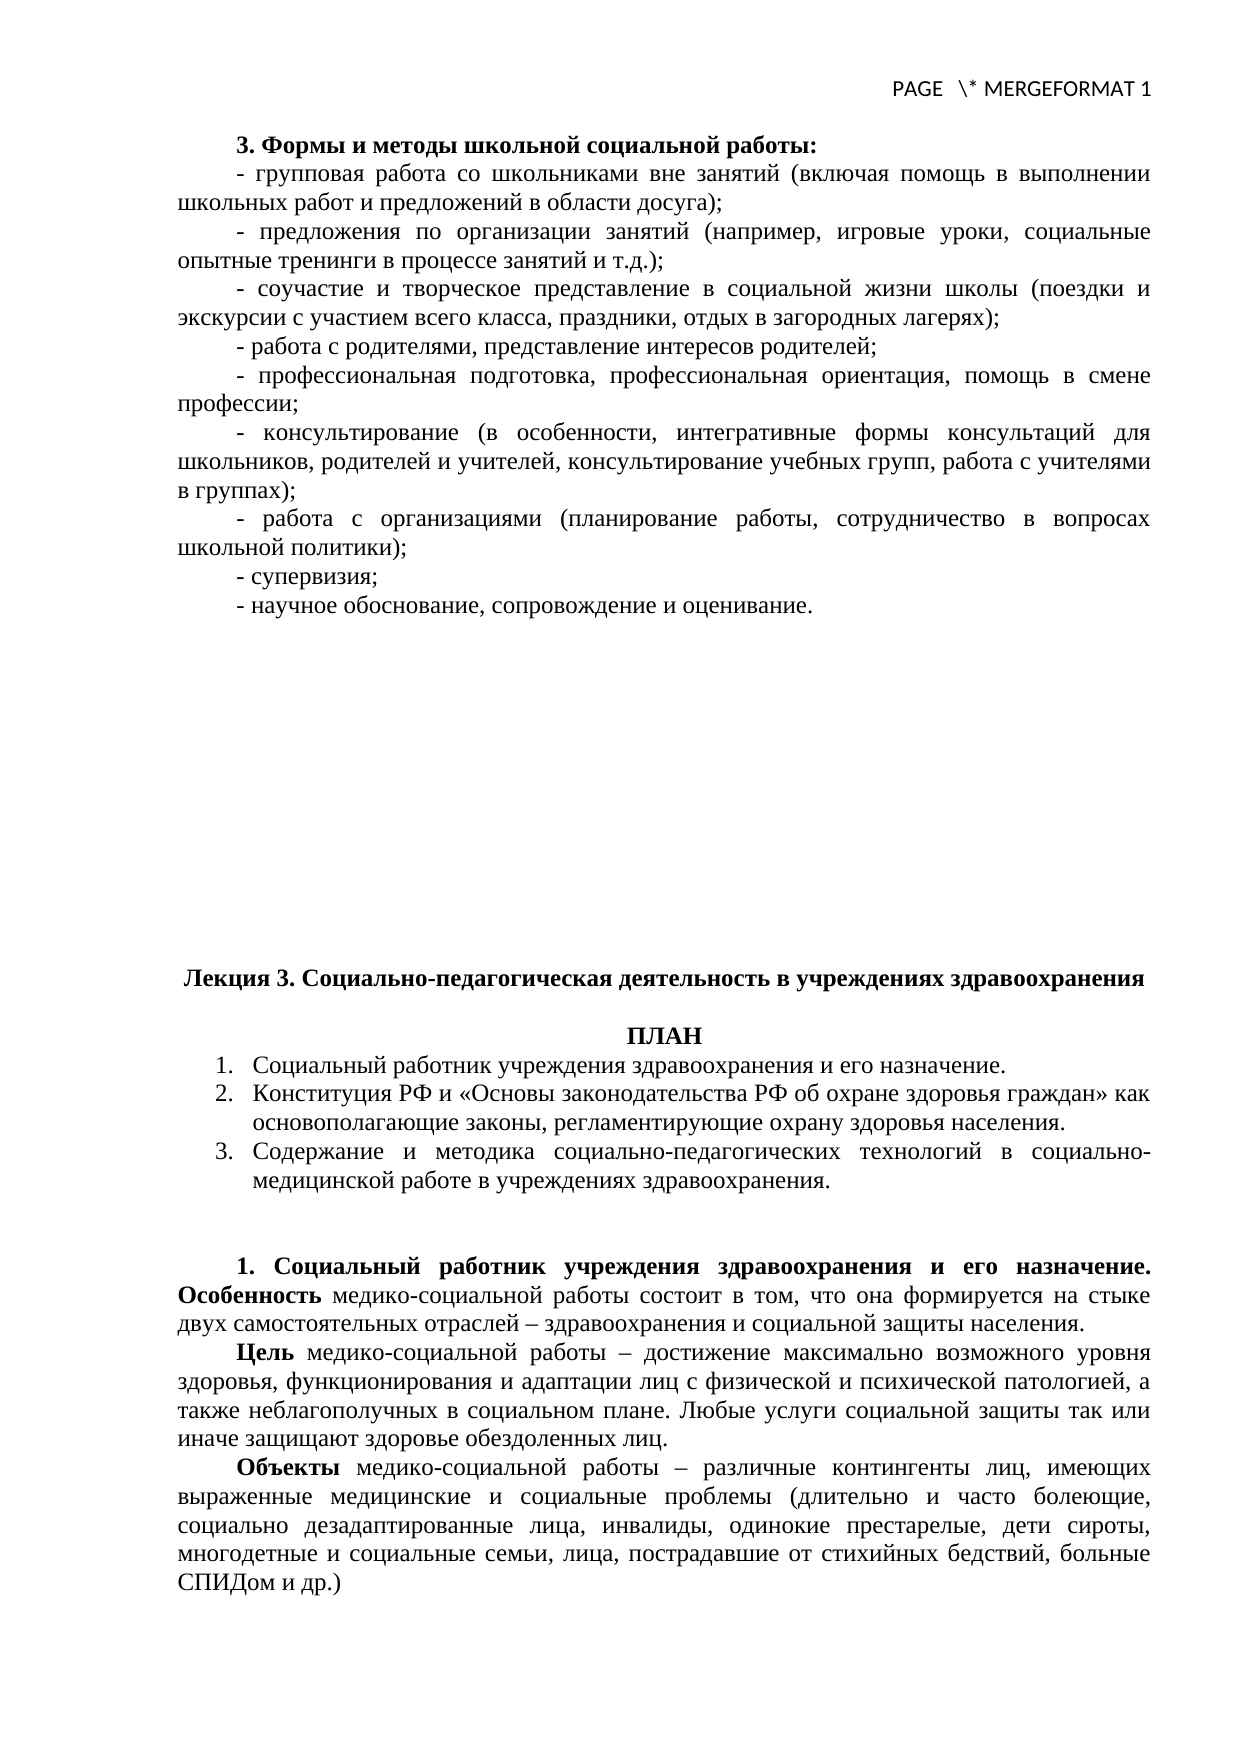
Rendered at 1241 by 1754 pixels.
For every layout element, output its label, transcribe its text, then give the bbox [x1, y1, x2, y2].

text - консультирование (в особенности, интегративные формы консультаций для школьников, родителей и учителей, консультирование учебных групп, работа с учителями в группах); [177, 417, 1152, 503]
text - работа с родителями, представление интересов родителей; [177, 331, 1152, 360]
text - групповая работа со школьниками вне занятий (включая помощь в выполнении школьных работ и предложений в области досуга); [177, 158, 1152, 216]
text - научное обоснование, сопровождение и оценивание. [177, 590, 1152, 618]
text Цель медико-социальной работы – достижение максимально возможного уровня здоровья, функционирования и адаптации лиц с физической и психической патологией, а также неблагополучных в социальном плане. Любые услуги социальной защиты так или иначе защищают здоровье обездоленных лиц. [177, 1337, 1152, 1452]
text ПЛАН [177, 1021, 1152, 1050]
text Объекты медико-социальной работы – различные контингенты лиц, имеющих выраженные медицинские и социальные проблемы (длительно и часто болеющие, социально дезадаптированные лица, инвалиды, одинокие престарелые, дети сироты, многодетные и социальные семьи, лица, пострадавшие от стихийных бедствий, больные СПИДом и др.) [177, 1452, 1152, 1596]
text - профессиональная подготовка, профессиональная ориентация, помощь в смене профессии; [177, 360, 1152, 417]
list Конституция РФ и «Основы законодательства РФ об охране здоровья граждан» как основополагающие законы, регламентирующие охрану здоровья населения. [215, 1078, 1152, 1136]
text 3. Формы и методы школьной социальной работы: [177, 130, 1152, 158]
text Лекция 3. Социально-педагогическая деятельность в учреждениях здравоохранения [177, 963, 1152, 992]
list Содержание и методика социально-педагогических технологий в социально-медицинской работе в учреждениях здравоохранения. [215, 1136, 1152, 1193]
text - работа с организациями (планирование работы, сотрудничество в вопросах школьной политики); [177, 503, 1152, 561]
text - соучастие и творческое представление в социальной жизни школы (поездки и экскурсии с участием всего класса, праздники, отдых в загородных лагерях); [177, 273, 1152, 331]
list 1. Социальный работник учреждения здравоохранения и его назначение. Особенность медико-социальной работы состоит в том, что она формируется на стыке двух самостоятельных отраслей – здравоохранения и социальной защиты населения. [177, 1251, 1152, 1337]
text - супервизия; [177, 561, 1152, 590]
text - предложения по организации занятий (например, игровые уроки, социальные опытные тренинги в процессе занятий и т.д.); [177, 216, 1152, 273]
list Социальный работник учреждения здравоохранения и его назначение. [215, 1050, 1152, 1078]
